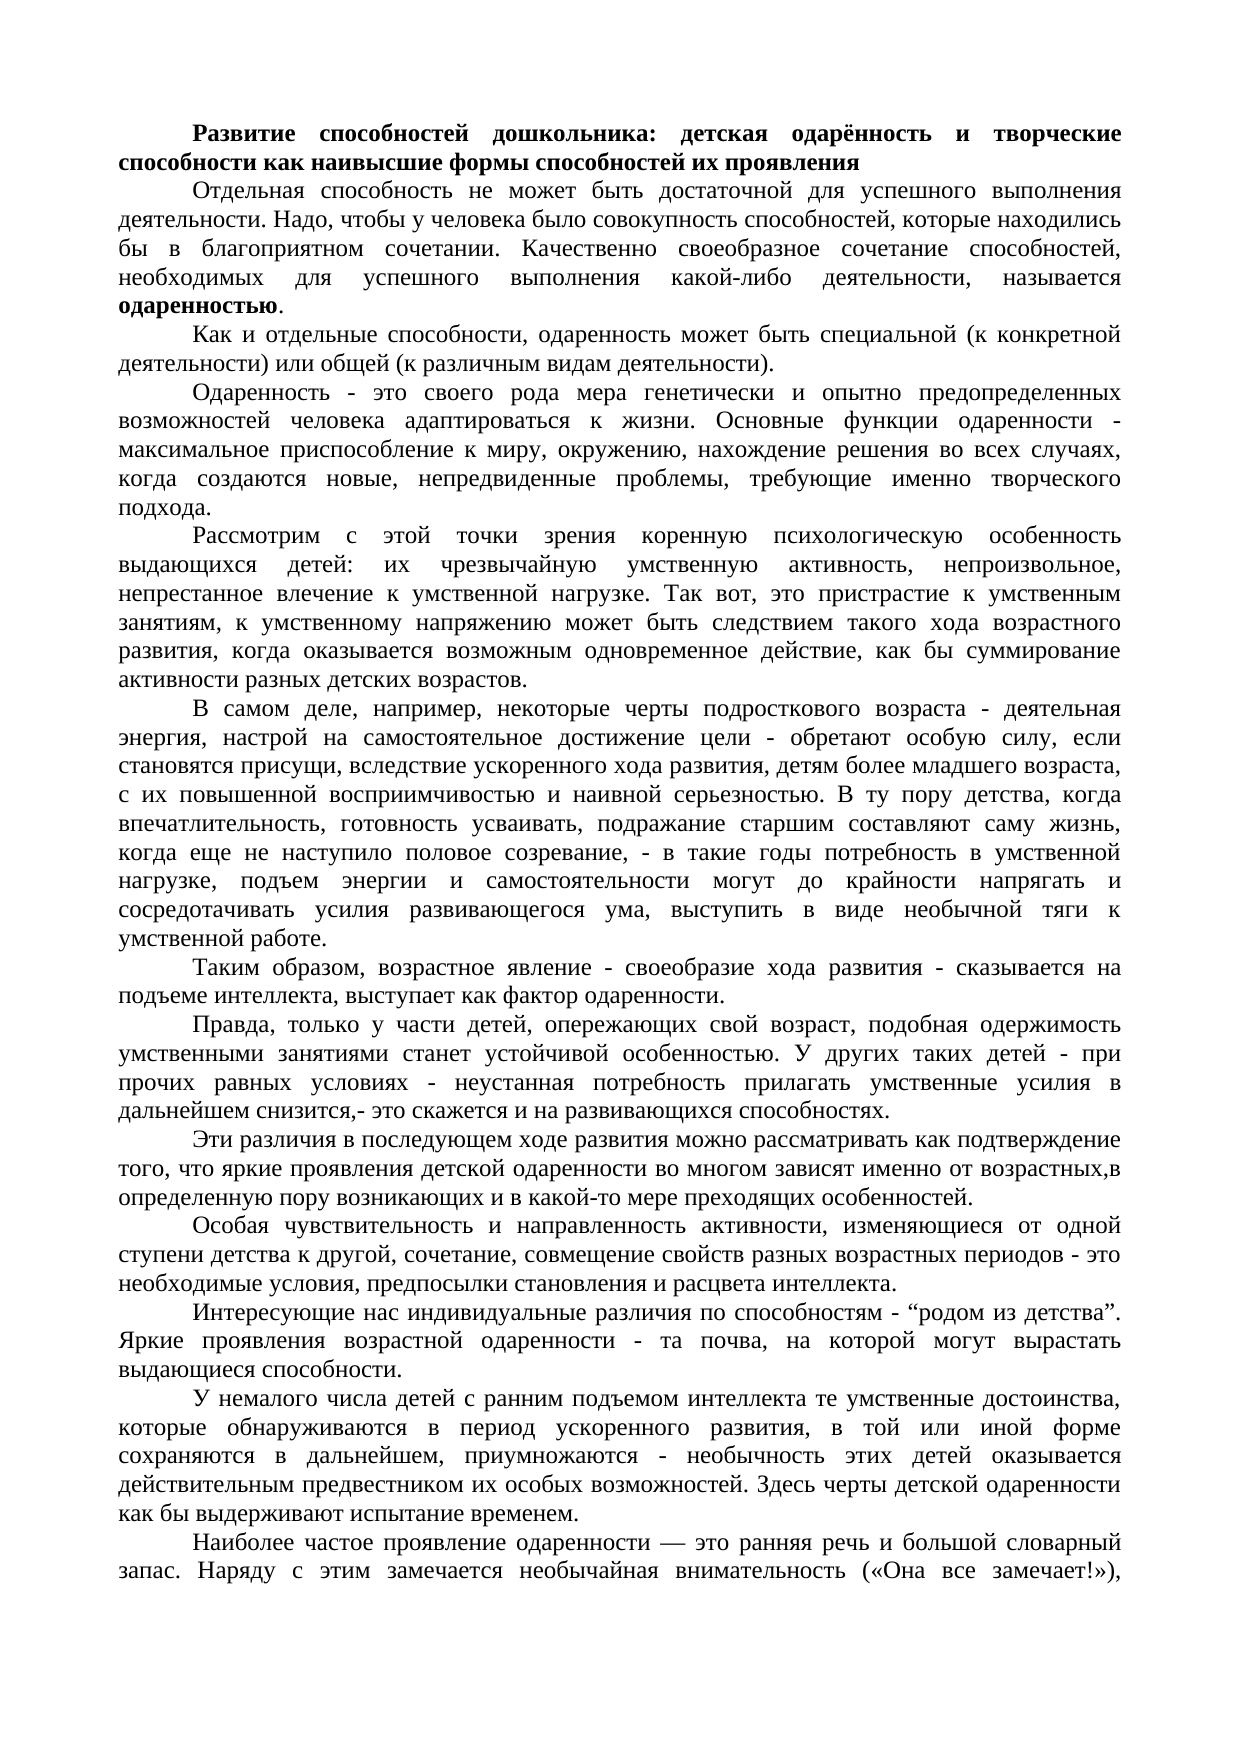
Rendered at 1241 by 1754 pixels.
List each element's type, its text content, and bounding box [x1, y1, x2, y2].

text Интересующие нас индивидуальные различия по способностям - “родом из детства”. Яркие проявления возрастной одаренности - та почва, на которой могут вырастать выдающиеся способности. [118, 1297, 1122, 1383]
text Развитие способностей дошкольника: детская одарённость и творческие способности как наивысшие формы способностей их проявления [118, 118, 1122, 176]
text Одаренность - это своего рода мера генетически и опытно предопределенных возможностей человека адаптироваться к жизни. Основные функции одаренности - максимальное приспособление к миру, окружению, нахождение решения во всех случаях, когда создаются новые, непредвиденные проблемы, требующие именно творческого подхода. [118, 377, 1122, 521]
text Как и отдельные способности, одаренность может быть специальной (к конкретной деятельности) или общей (к различным видам деятельности). [118, 319, 1122, 377]
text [118, 1527, 1122, 1584]
text У немалого числа детей с ранним подъемом интеллекта те умственные достоинства, которые обнаруживаются в период ускоренного развития, в той или иной форме сохраняются в дальнейшем, приумножаются - необычность этих детей оказывается действительным предвестником их особых возможностей. Здесь черты детской одаренности как бы выдерживают испытание временем. [118, 1383, 1122, 1527]
text Таким образом, возрастное явление - своеобразие хода развития - сказывается на подъеме интеллекта, выступает как фактор одаренности. [118, 952, 1122, 1009]
text Отдельная способность не может быть достаточной для успешного выполнения деятельности. Надо, чтобы у человека было совокупность способностей, которые находились бы в благоприятном сочетании. Качественно своеобразное сочетание способностей, необходимых для успешного выполнения какой-либо деятельности, называется одаренностью. [118, 176, 1122, 319]
text Особая чувствительность и направленность активности, изменяющиеся от одной ступени детства к другой, сочетание, совмещение свойств разных возрастных периодов - это необходимые условия, предпосылки становления и расцвета интеллекта. [118, 1211, 1122, 1297]
text Правда, только у части детей, опережающих свой возраст, подобная одержимость умственными занятиями станет устойчивой особенностью. У других таких детей - при прочих равных условиях - неустанная потребность прилагать умственные усилия в дальнейшем снизится,- это скажется и на развивающихся способностях. [118, 1009, 1122, 1124]
text Рассмотрим с этой точки зрения коренную психологическую особенность выдающихся детей: их чрезвычайную умственную активность, непроизвольное, непрестанное влечение к умственной нагрузке. Так вот, это пристрастие к умственным занятиям, к умственному напряжению может быть следствием такого хода возрастного развития, когда оказывается возможным одновременное действие, как бы суммирование активности разных детских возрастов. [118, 521, 1122, 693]
text В самом деле, например, некоторые черты подросткового возраста - деятельная энергия, настрой на самостоятельное достижение цели - обретают особую силу, если становятся присущи, вследствие ускоренного хода развития, детям более младшего возраста, с их повышенной восприимчивостью и наивной серьезностью. В ту пору детства, когда впечатлительность, готовность усваивать, подражание старшим составляют саму жизнь, когда еще не наступило половое созревание, - в такие годы потребность в умственной нагрузке, подъем энергии и самостоятельности могут до крайности напрягать и сосредотачивать усилия развивающегося ума, выступить в виде необычной тяги к умственной работе. [118, 693, 1122, 952]
text Эти различия в последующем ходе развития можно рассматривать как подтверждение того, что яркие проявления детской одаренности во многом зависят именно от возрастных,в определенную пору возникающих и в какой-то мере преходящих особенностей. [118, 1124, 1122, 1211]
